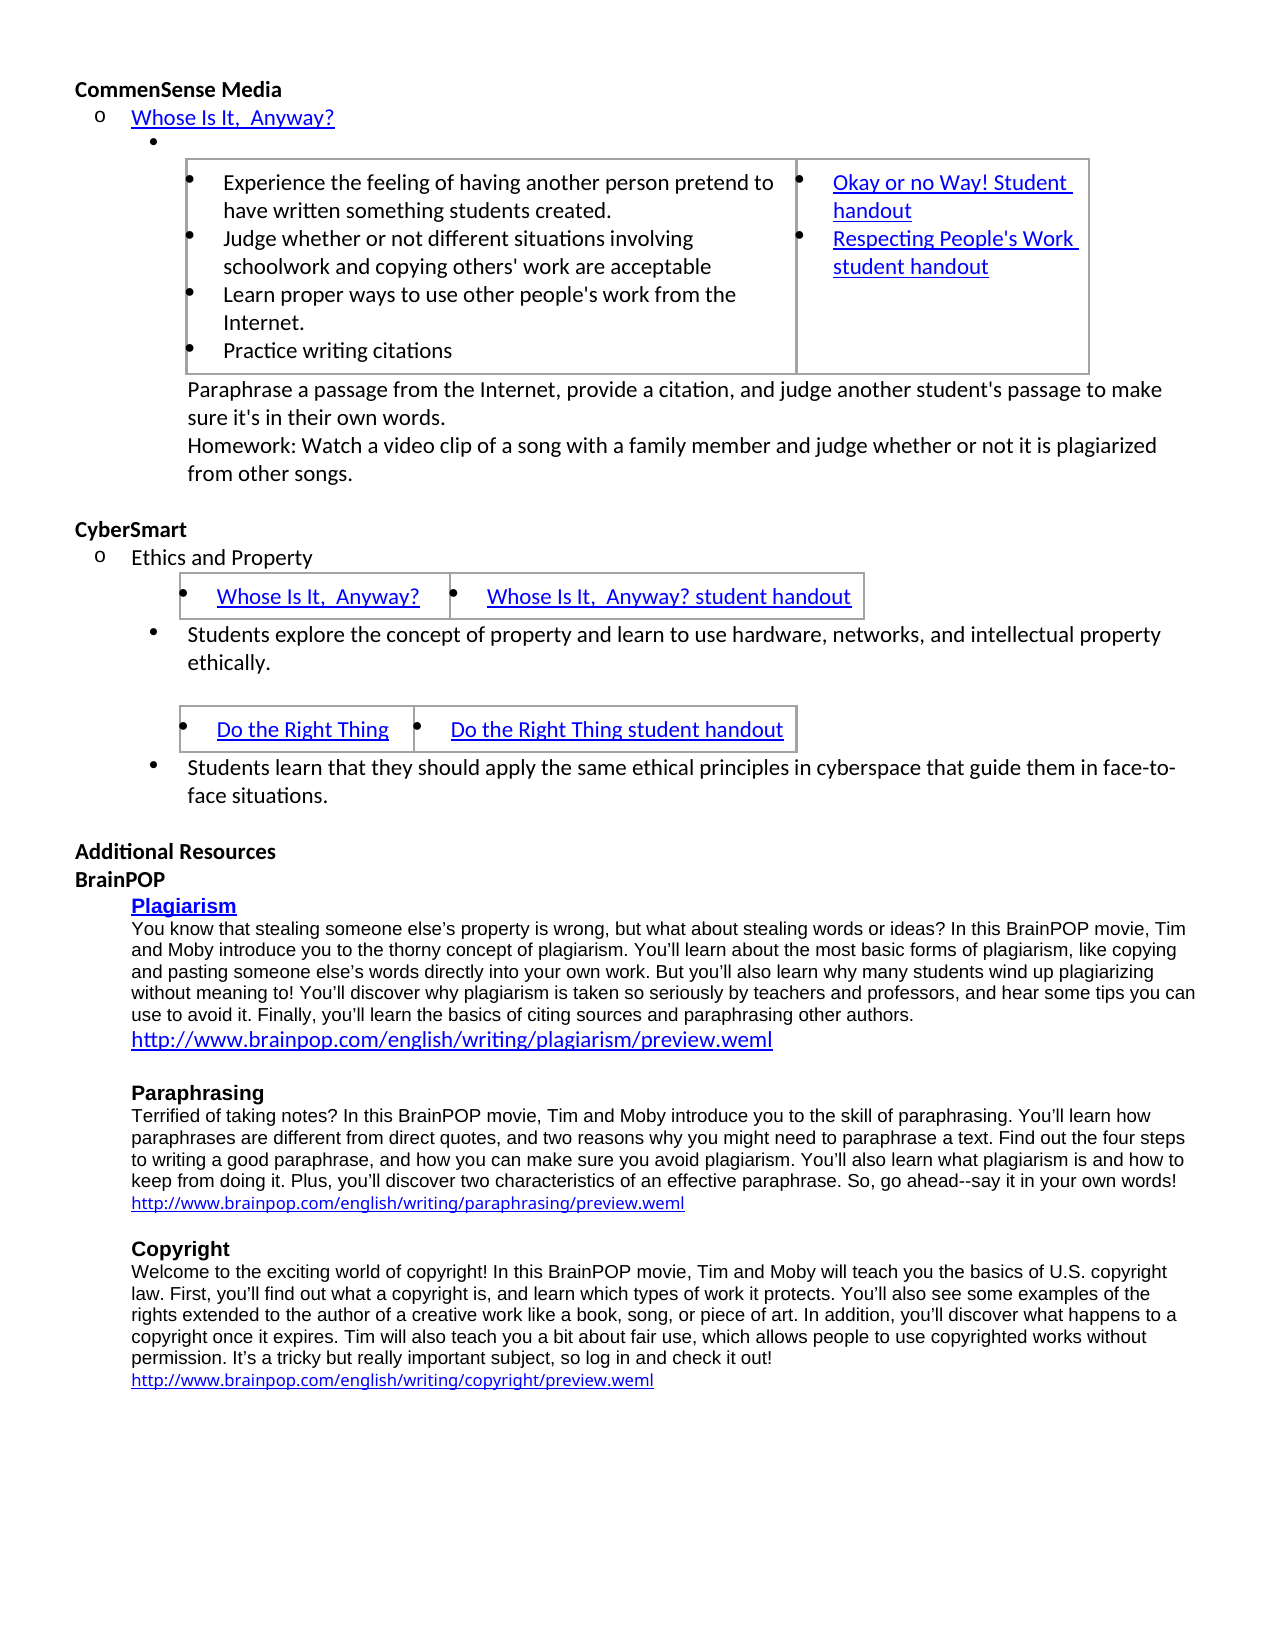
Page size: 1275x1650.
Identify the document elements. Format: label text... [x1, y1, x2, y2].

text Terrified of taking notes? In this BrainPOP movie, Tim and Moby introduce you to the skill of paraphrasing. You’ll learn how paraphrases are different from direct quotes, and two reasons why you might need to paraphrase a text. Find out the four steps to writing a good paraphrase, and how you can make sure you avoid plagiarism. You’ll also learn what plagiarism is and how to keep from doing it. Plus, you’ll discover two characteristics of an effective paraphrase. So, go ahead--say it in your own words! [131, 1105, 1200, 1191]
table_header Whose Is It, Anyway? [181, 574, 449, 618]
table_header Do the Right Thing student handout [415, 707, 795, 751]
list Paraphrase a passage from the Internet, provide a citation, and judge another student's passage to make sure it's in their own words. [150, 375, 1200, 431]
text You know that stealing someone else’s property is wrong, but what about stealing words or ideas? In this BrainPOP movie, Tim and Moby introduce you to the thorny concept of plagiarism. You’ll learn about the most basic forms of plagiarism, like copying and pasting someone else’s words directly into your own work. But you’ll also learn why many students wind up plagiarizing without meaning to! You’ll discover why plagiarism is taken so seriously by teachers and professors, and hear some tips you can use to avoid it. Finally, you’ll learn the basics of citing sources and paraphrasing other authors. [131, 917, 1200, 1025]
list Homework: Watch a video clip of a song with a family member and judge whether or not it is plagiarized from other songs. [150, 431, 1200, 487]
text Plagiarism [131, 893, 1200, 917]
list Students explore the concept of property and learn to use hardware, networks, and intellectual property ethically. [150, 620, 1200, 676]
text http://www.brainpop.com/english/writing/copyright/preview.weml [131, 1369, 1200, 1391]
text Copyright [131, 1237, 1200, 1261]
table_header Whose Is It, Anyway? student handout [451, 574, 863, 618]
text http://www.brainpop.com/english/writing/plagiarism/preview.weml [131, 1025, 1200, 1053]
table_header Okay or no Way! Student handout Respecting People's Work student handout [798, 160, 1088, 373]
text BrainPOP [75, 865, 1200, 893]
text CommenSense Media [75, 75, 1200, 103]
text Welcome to the exciting world of copyright! In this BrainPOP movie, Tim and Moby will teach you the basics of U.S. copyright law. First, you’ll find out what a copyright is, and learn which types of work it protects. You’ll also see some examples of the rights extended to the author of a creative work like a book, song, or piece of art. In addition, you’ll discover what happens to a copyright once it expires. Tim will also teach you a bit about fair use, which allows people to use copyrighted works without permission. It’s a tricky but really important subject, so log in and check it out! [131, 1261, 1200, 1369]
table_header Experience the feeling of having another person pretend to have written something students created. Judge whether or not different situations involving schoolwork and copying others' work are acceptable Learn proper ways to use other people's work from the Internet. Practice writing citations [188, 160, 795, 373]
text http://www.brainpop.com/english/writing/paraphrasing/preview.weml [131, 1191, 1200, 1214]
list Ethics and Property [94, 543, 1200, 572]
text Paraphrasing [131, 1081, 1200, 1105]
list Students learn that they should apply the same ethical principles in cyberspace that guide them in face-to-face situations. [150, 753, 1200, 809]
table_header Do the Right Thing [181, 707, 413, 751]
text Additional Resources [75, 837, 1200, 865]
text CyberSmart [75, 515, 1200, 543]
list Whose Is It, Anyway? [94, 103, 1200, 132]
